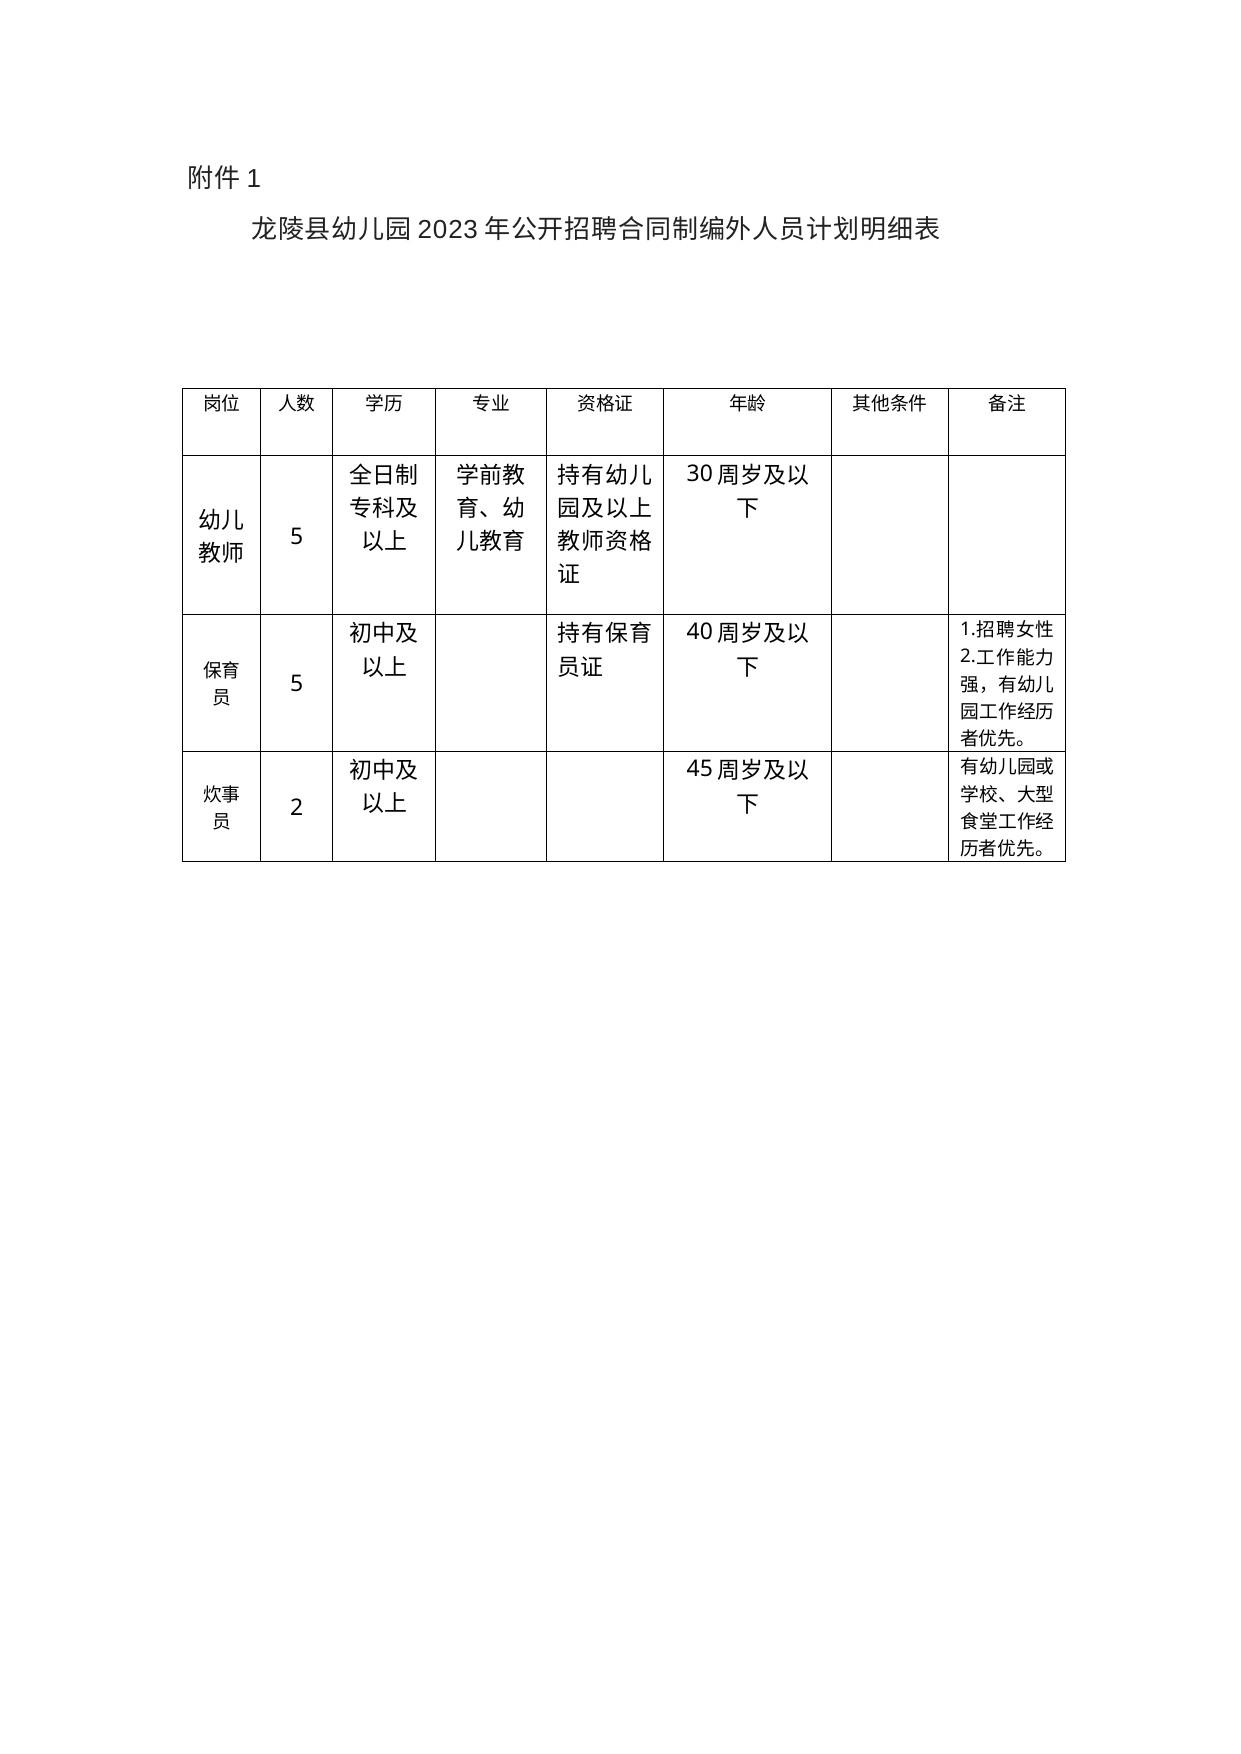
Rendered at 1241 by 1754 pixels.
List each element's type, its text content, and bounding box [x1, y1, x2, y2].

table_cell 45周岁及以下 [664, 752, 831, 861]
table_cell 1.招聘女性2.工作能力强，有幼儿园工作经历者优先。 [949, 615, 1065, 751]
table_cell 学前教育、幼儿教育 [436, 456, 546, 614]
table_cell 5 [261, 456, 332, 614]
text 龙陵县幼儿园2023年公开招聘合同制编外人员计划明细表 [187, 194, 1053, 259]
table_cell [547, 752, 663, 861]
table_cell 2 [261, 752, 332, 861]
table_cell [436, 752, 546, 861]
table_header 学历 [333, 389, 435, 455]
table_cell 炊事员 [183, 752, 260, 861]
table_cell 全日制专科及以上 [333, 456, 435, 614]
table_cell 保育员 [183, 615, 260, 751]
table_cell 40周岁及以下 [664, 615, 831, 751]
table_header 其他条件 [832, 389, 948, 455]
table_header 岗位 [183, 389, 260, 455]
text 附件1 [187, 162, 1053, 194]
table_header 资格证 [547, 389, 663, 455]
table_cell 30周岁及以下 [664, 456, 831, 614]
table_cell 初中及以上 [333, 615, 435, 751]
table_cell 持有幼儿园及以上教师资格证 [547, 456, 663, 614]
table_header 备注 [949, 389, 1065, 455]
table_cell 5 [261, 615, 332, 751]
table_header 专业 [436, 389, 546, 455]
table_cell [832, 752, 948, 861]
table_cell [949, 456, 1065, 614]
table_cell [436, 615, 546, 751]
table_cell [832, 615, 948, 751]
table_cell 有幼儿园或学校、大型食堂工作经历者优先。 [949, 752, 1065, 861]
table_header 人数 [261, 389, 332, 455]
table_cell [832, 456, 948, 614]
table_cell 幼儿教师 [183, 456, 260, 614]
table_cell 持有保育员证 [547, 615, 663, 751]
table_cell 初中及以上 [333, 752, 435, 861]
table_header 年龄 [664, 389, 831, 455]
